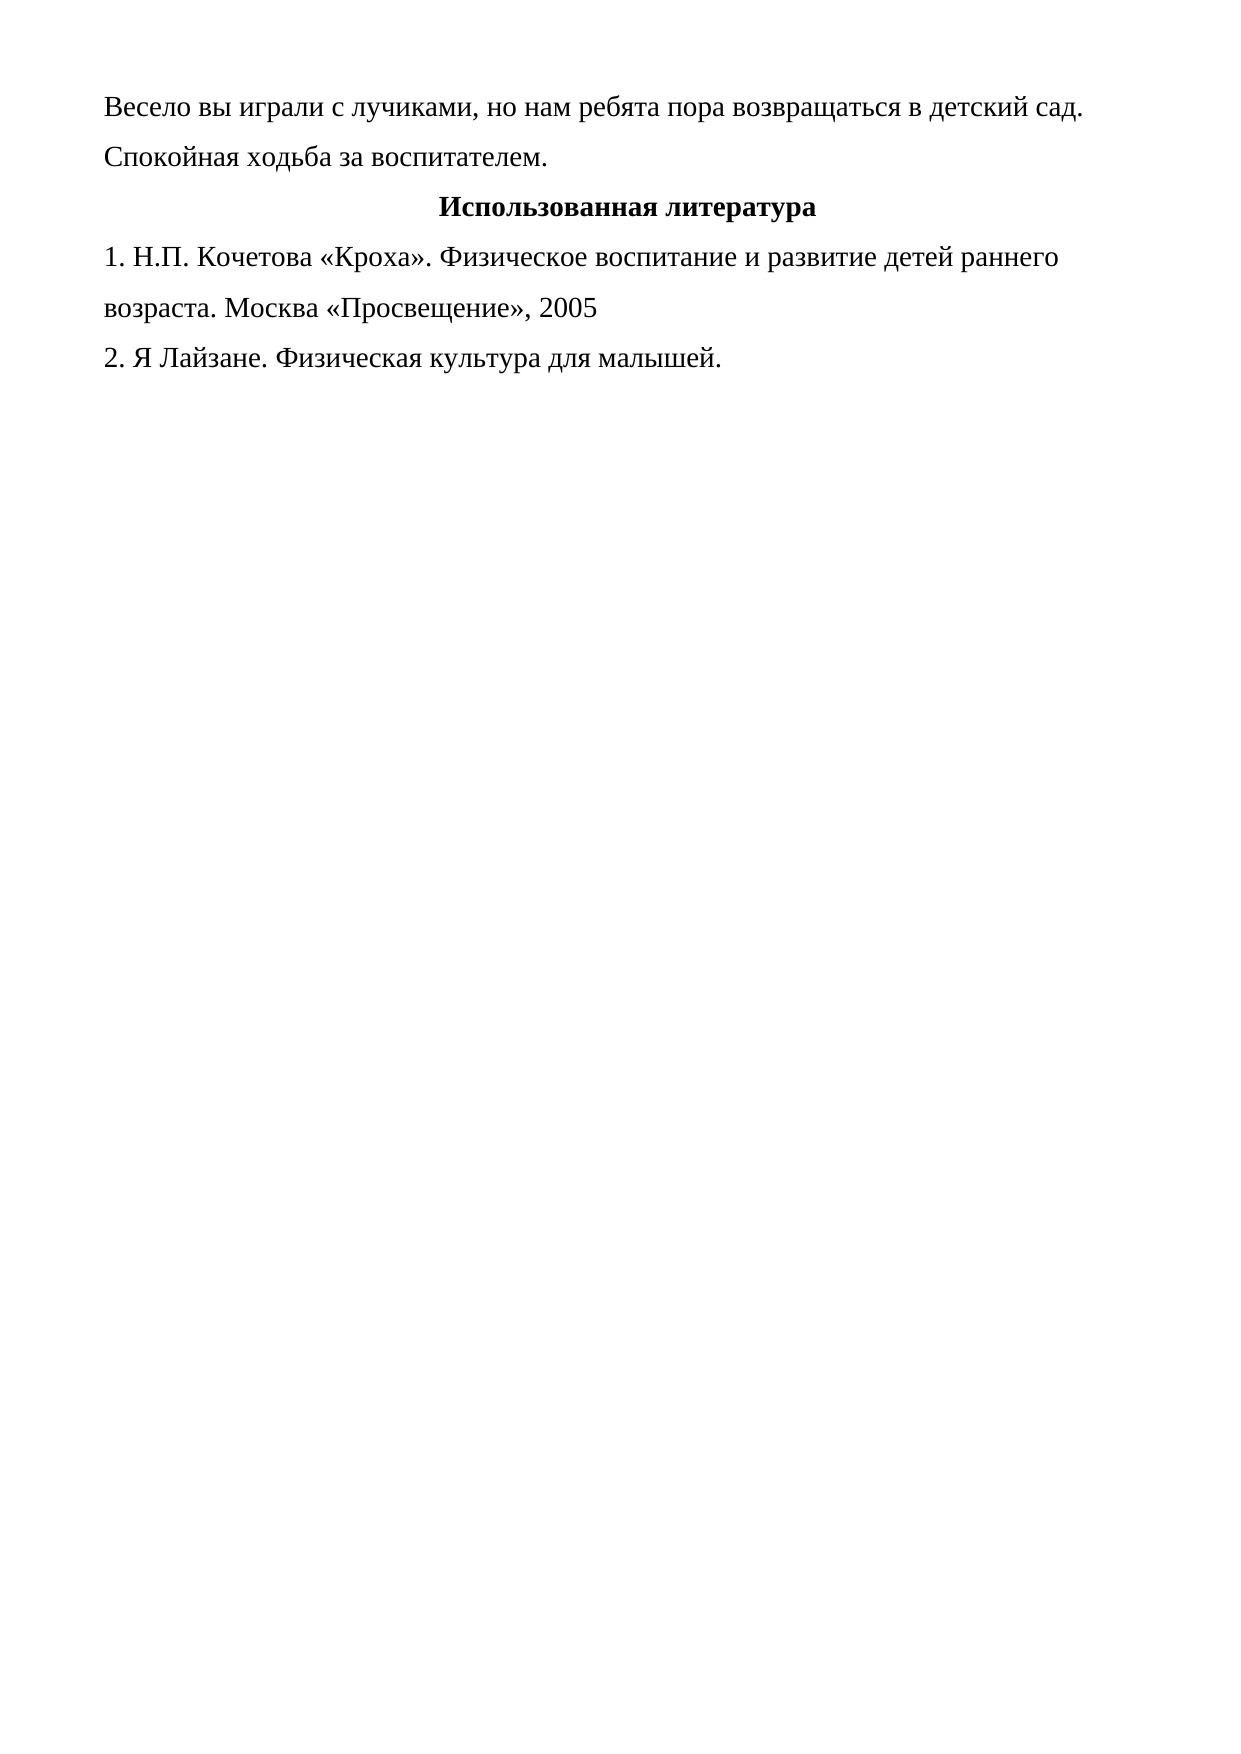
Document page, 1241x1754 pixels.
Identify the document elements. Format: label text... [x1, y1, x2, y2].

text 2. Я Лайзане. Физическая культура для малышей. [103, 340, 1152, 374]
text 1. Н.П. Кочетова «Кроха». Физическое воспитание и развитие детей раннего возраста. Москва «Просвещение», 2005 [103, 239, 1152, 323]
text Весело вы играли с лучиками, но нам ребята пора возвращаться в детский сад. Спокойная ходьба за воспитателем. [103, 89, 1152, 172]
text Использованная литература [103, 189, 1152, 223]
